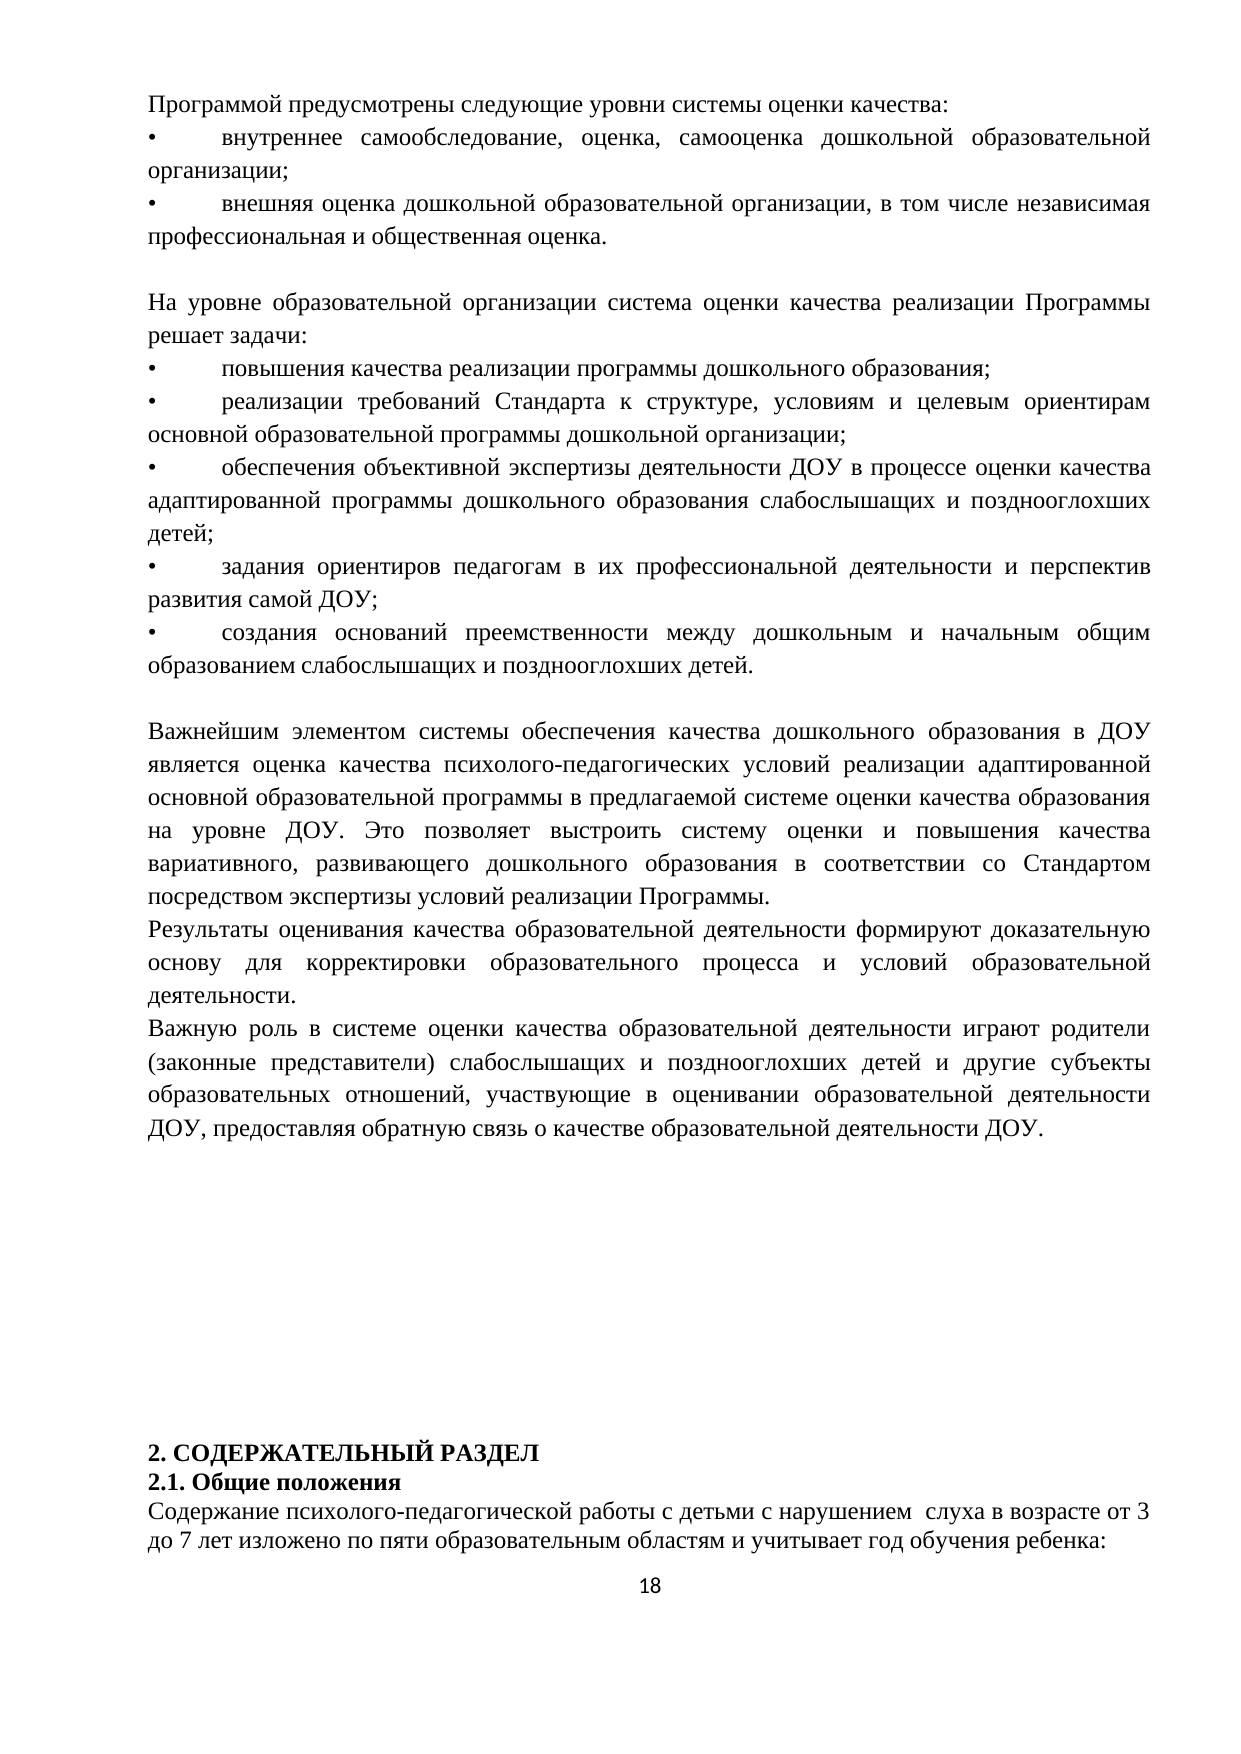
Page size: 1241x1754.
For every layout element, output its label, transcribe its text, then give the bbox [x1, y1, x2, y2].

text • повышения качества реализации программы дошкольного образования; [148, 353, 1152, 382]
text 2. СОДЕРЖАТЕЛЬНЫЙ РАЗДЕЛ [148, 1438, 1152, 1467]
text • внешняя оценка дошкольной образовательной организации, в том числе независимая профессиональная и общественная оценка. [148, 188, 1152, 249]
text Важную роль в системе оценки качества образовательной деятельности играют родители (законные представители) слабослышащих и позднооглохших детей и другие субъекты образовательных отношений, участвующие в оценивании образовательной деятельности ДОУ, предоставляя обратную связь о качестве образовательной деятельности ДОУ. [148, 1013, 1152, 1141]
text Содержание психолого-педагогической работы с детьми с нарушением слуха в возрасте от 3 до 7 лет изложено по пяти образовательным областям и учитывает год обучения ребенка: [148, 1496, 1152, 1553]
text Результаты оценивания качества образовательной деятельности формируют доказательную основу для корректировки образовательного процесса и условий образовательной деятельности. [148, 914, 1152, 1009]
text • реализации требований Стандарта к структуре, условиям и целевым ориентирам основной образовательной программы дошкольной организации; [148, 386, 1152, 448]
text 2.1. Общие положения [148, 1467, 1152, 1496]
text • задания ориентиров педагогам в их профессиональной деятельности и перспектив развития самой ДОУ; [148, 551, 1152, 613]
text Программой предусмотрены следующие уровни системы оценки качества: [148, 89, 1152, 117]
text Важнейшим элементом системы обеспечения качества дошкольного образования в ДОУ является оценка качества психолого-педагогических условий реализации адаптированной основной образовательной программы в предлагаемой системе оценки качества образования на уровне ДОУ. Это позволяет выстроить систему оценки и повышения качества вариативного, развивающего дошкольного образования в соответствии со Стандартом посредством экспертизы условий реализации Программы. [148, 716, 1152, 910]
text • создания оснований преемственности между дошкольным и начальным общим образованием слабослышащих и позднооглохших детей. [148, 617, 1152, 679]
text На уровне образовательной организации система оценки качества реализации Программы решает задачи: [148, 287, 1152, 348]
text • обеспечения объективной экспертизы деятельности ДОУ в процессе оценки качества адаптированной программы дошкольного образования слабослышащих и позднооглохших детей; [148, 452, 1152, 547]
text • внутреннее самообследование, оценка, самооценка дошкольной образовательной организации; [148, 122, 1152, 183]
